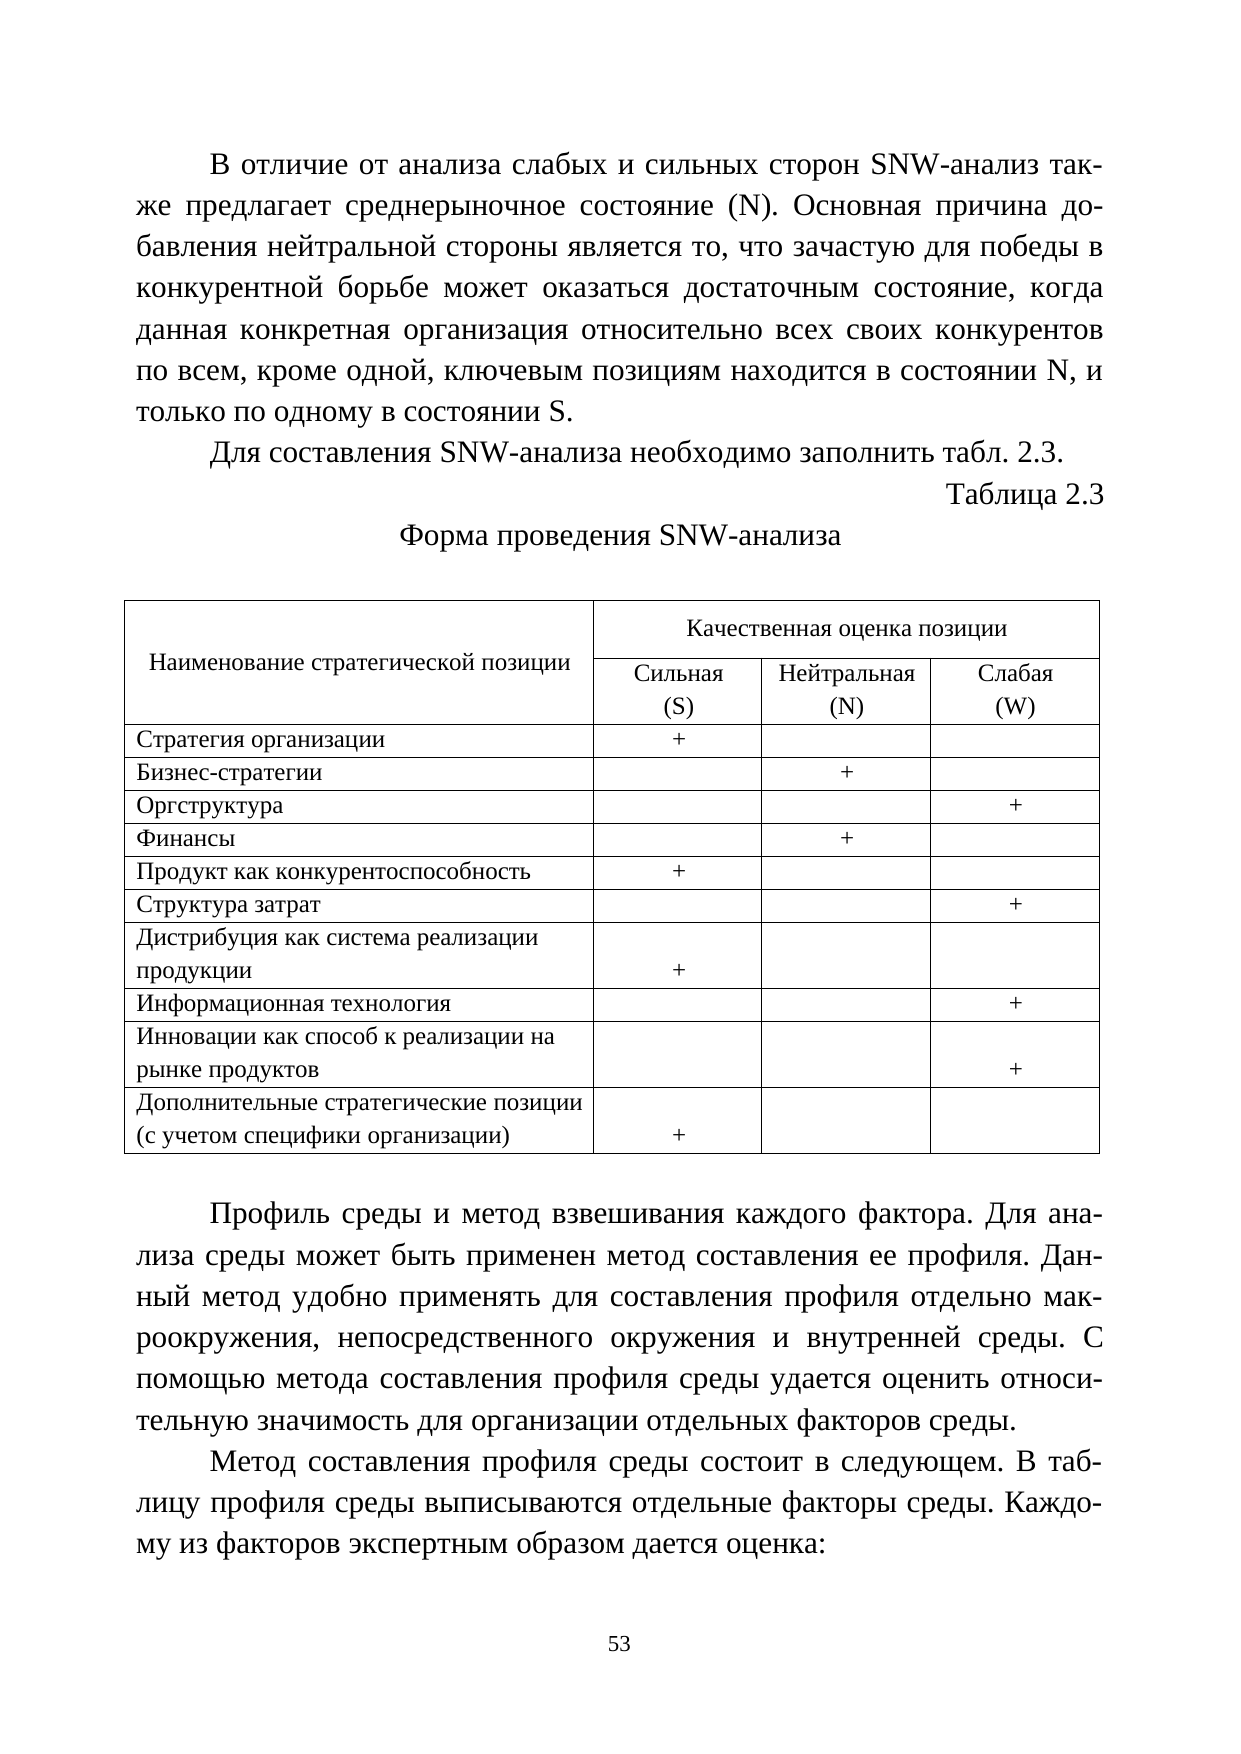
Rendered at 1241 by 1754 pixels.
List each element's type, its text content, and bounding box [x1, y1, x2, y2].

table_cell Дистрибуция как система реализации продукции [125, 923, 593, 988]
table_cell [594, 1022, 761, 1087]
table_cell Инновации как способ к реализации на рынке продуктов [125, 1022, 593, 1087]
table_cell + [762, 758, 930, 790]
table_cell Сильная (S) [594, 659, 761, 724]
table_cell [931, 725, 1099, 757]
text Таблица 2.3 [946, 475, 1157, 511]
table_cell [931, 923, 1099, 988]
table_cell Дополнительные стратегические позиции (с учетом специфики организации) [125, 1088, 593, 1153]
table_cell [931, 1088, 1099, 1153]
table_cell [762, 890, 930, 922]
table_cell Нейтральная (N) [762, 659, 930, 724]
table_cell Продукт как конкурентоспособность [125, 857, 593, 889]
table_cell [762, 989, 930, 1021]
table_cell + [594, 857, 761, 889]
table_cell [931, 824, 1099, 856]
table_cell Стратегия организации [125, 725, 593, 757]
table_cell + [594, 1088, 761, 1153]
table_cell + [931, 890, 1099, 922]
table_header Качественная оценка позиции [594, 601, 1099, 658]
table_cell + [931, 989, 1099, 1021]
table_cell Информационная технология [125, 989, 593, 1021]
table_cell [931, 857, 1099, 889]
table_cell + [931, 1022, 1099, 1087]
table_cell Финансы [125, 824, 593, 856]
table_cell [762, 857, 930, 889]
table_cell [594, 989, 761, 1021]
table_cell [594, 890, 761, 922]
table_cell Структура затрат [125, 890, 593, 922]
table_cell [931, 758, 1099, 790]
table_cell [594, 824, 761, 856]
table_cell + [762, 824, 930, 856]
text В отличие от анализа слабых и сильных сторон SNW-анализ так- же предлагает среднерыночное состояние (N). Основная причина до- бавления нейтральной стороны является то, что зачастую для победы в конкурентной борьбе может оказаться достаточным состояние, когда данная конкретная организация относительно всех своих конкурентов по всем, кроме одной, ключевым позициям находится в состоянии N, и только по одному в состоянии S. [136, 145, 1104, 428]
table_cell [762, 1022, 930, 1087]
text Форма проведения SNW-анализа [243, 516, 998, 552]
table_cell + [594, 923, 761, 988]
table_cell [594, 791, 761, 823]
text Метод составления профиля среды состоит в следующем. В таб- лицу профиля среды выписываются отдельные факторы среды. Каждо- му из факторов экспертным образом дается оценка: [136, 1442, 1104, 1560]
table_cell [762, 725, 930, 757]
table_cell [762, 923, 930, 988]
table_cell Оргструктура [125, 791, 593, 823]
table_cell Бизнес-стратегии [125, 758, 593, 790]
table_cell + [931, 791, 1099, 823]
table_cell [762, 1088, 930, 1153]
text Для составления SNW-анализа необходимо заполнить табл. 2.3. [209, 434, 1157, 469]
table_cell Слабая (W) [931, 659, 1099, 724]
table_header Наименование стратегической позиции [125, 601, 593, 724]
table_cell [762, 791, 930, 823]
table_cell [594, 758, 761, 790]
text Профиль среды и метод взвешивания каждого фактора. Для ана- лиза среды может быть применен метод составления ее профиля. Дан- ный метод удобно применять для составления профиля отдельно мак- роокружения, непосредственного окружения и внутренней среды. С помощью метода составления профиля среды удается оценить относи- тельную значимость для организации отдельных факторов среды. [136, 1194, 1104, 1437]
table_cell + [594, 725, 761, 757]
